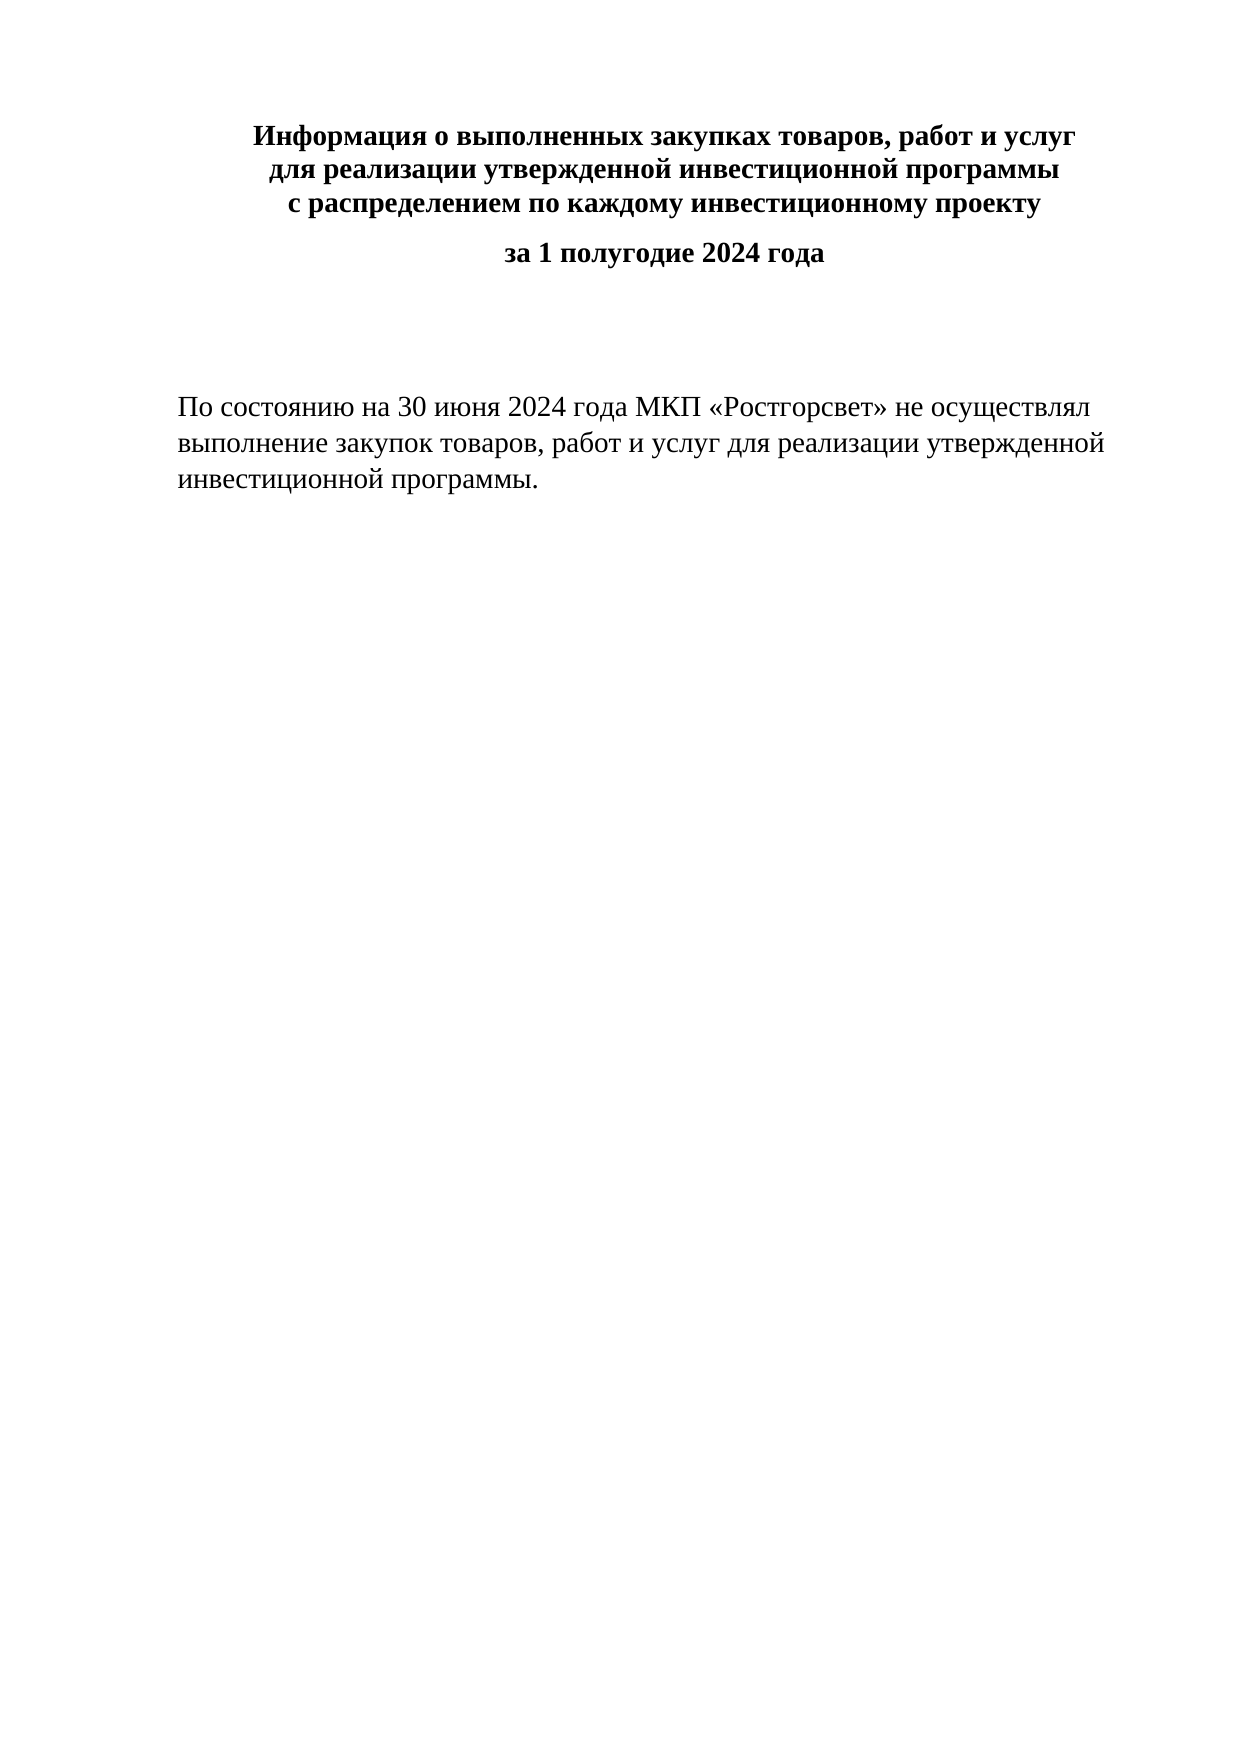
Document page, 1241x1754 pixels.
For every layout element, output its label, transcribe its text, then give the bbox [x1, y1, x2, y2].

text По состоянию на 30 июня 2024 года МКП «Ростгорсвет» не осуществлял выполнение закупок товаров, работ и услуг для реализации утвержденной инвестиционной программы. [177, 389, 1152, 494]
text за 1 полугодие 2024 года [177, 235, 1152, 269]
text Информация о выполненных закупках товаров, работ и услуг для реализации утвержденной инвестиционной программы с распределением по каждому инвестиционному проекту [177, 118, 1152, 219]
